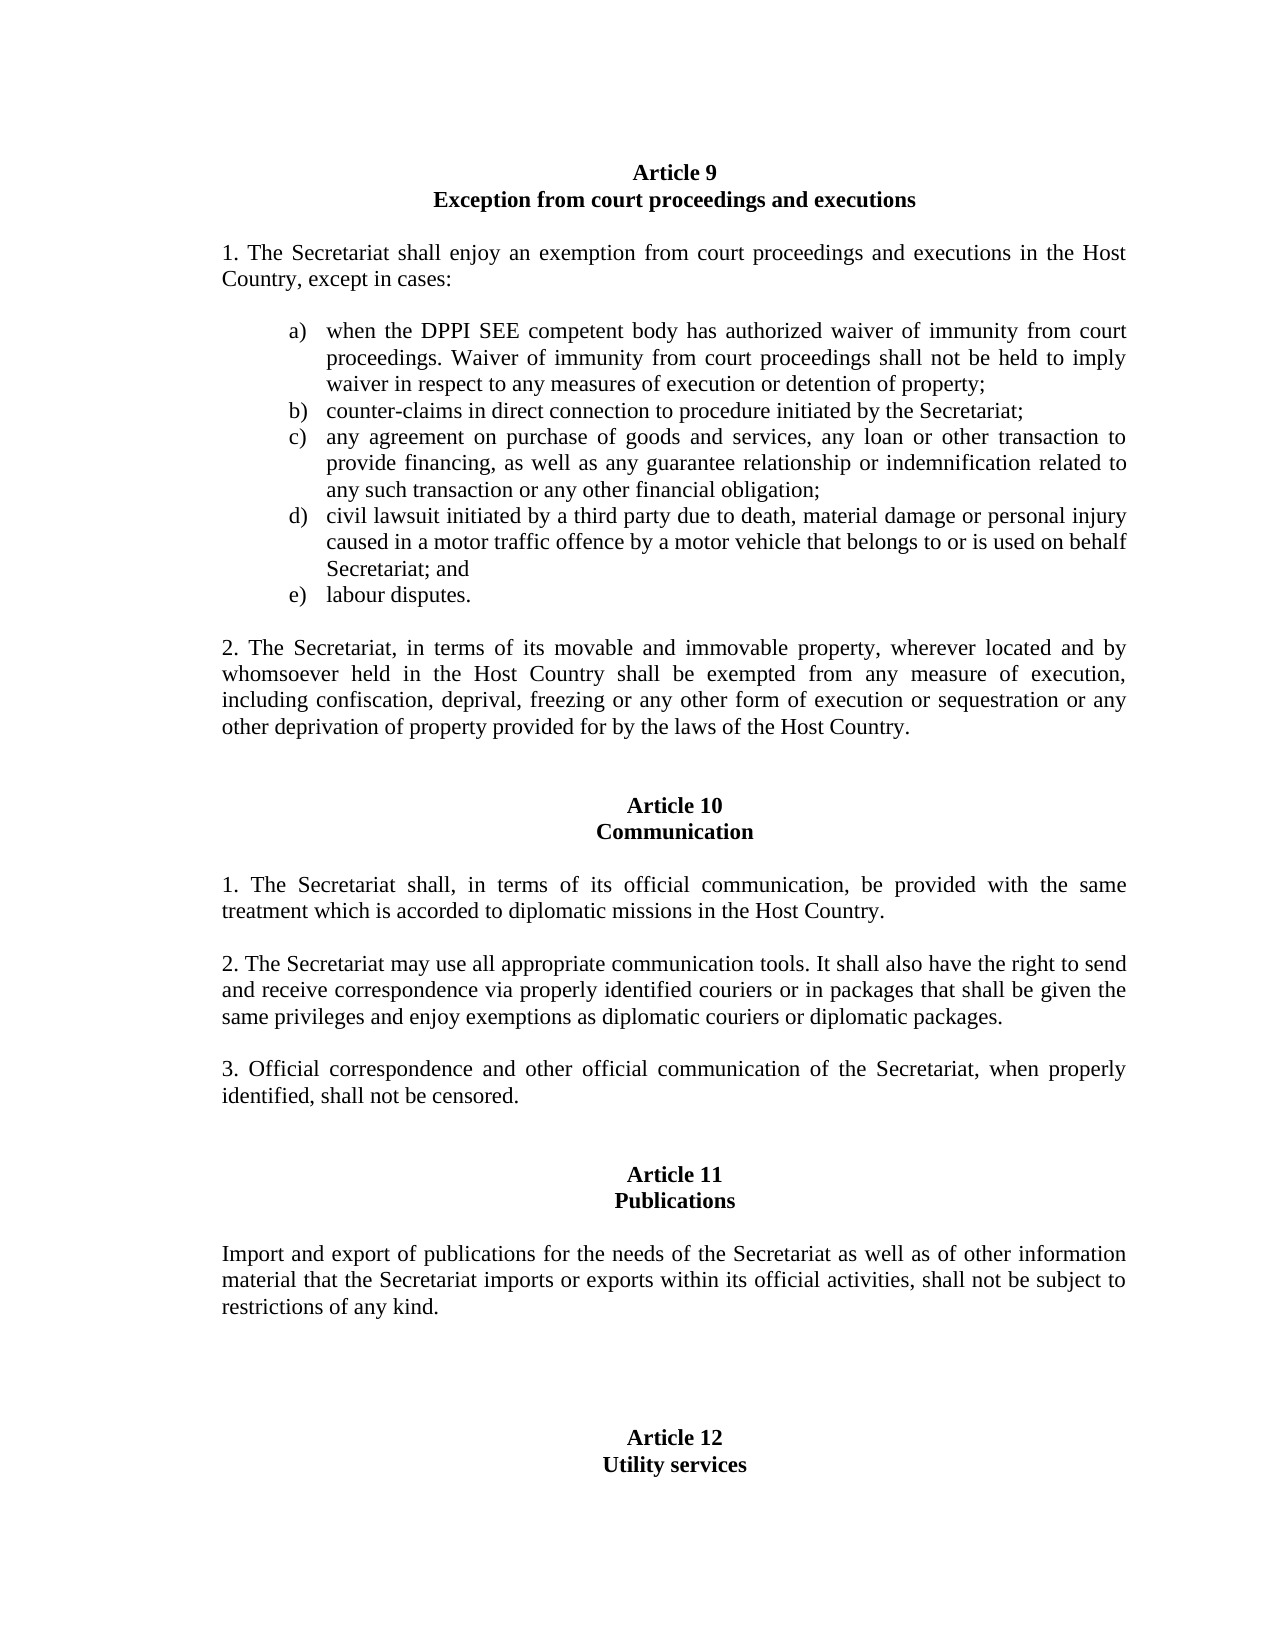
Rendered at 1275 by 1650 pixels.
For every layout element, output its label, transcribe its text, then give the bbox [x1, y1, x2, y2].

text 2. The Secretariat may use all appropriate communication tools. It shall also have the right to send and receive correspondence via properly identified couriers or in packages that shall be given the same privileges and enjoy exemptions as diplomatic couriers or diplomatic packages. [222, 950, 1128, 1029]
list civil lawsuit initiated by a third party due to death, material damage or personal injury caused in a motor traffic offence by a motor vehicle that belongs to or is used on behalf Secretariat; and [289, 502, 1128, 581]
list counter-claims in direct connection to procedure initiated by the Secretariat; [289, 397, 1128, 423]
list labour disputes. [289, 581, 1128, 607]
text Article 10 [222, 792, 1128, 818]
text Utility services [222, 1451, 1128, 1477]
text Article 12 [222, 1424, 1128, 1451]
text 1. The Secretariat shall, in terms of its official communication, be provided with the same treatment which is accorded to diplomatic missions in the Host Country. [222, 871, 1128, 924]
text Article 11 [222, 1161, 1128, 1187]
text 3. Official correspondence and other official communication of the Secretariat, when properly identified, shall not be censored. [222, 1056, 1128, 1108]
list any agreement on purchase of goods and services, any loan or other transaction to provide financing, as well as any guarantee relationship or indemnification related to any such transaction or any other financial obligation; [289, 423, 1128, 502]
text 2. The Secretariat, in terms of its movable and immovable property, wherever located and by whomsoever held in the Host Country shall be exempted from any measure of execution, including confiscation, deprival, freezing or any other form of execution or sequestration or any other deprivation of property provided for by the laws of the Host Country. [222, 634, 1128, 739]
text Import and export of publications for the needs of the Secretariat as well as of other information material that the Secretariat imports or exports within its official activities, shall not be subject to restrictions of any kind. [222, 1240, 1128, 1319]
text Publications [222, 1187, 1128, 1214]
list when the DPPI SEE competent body has authorized waiver of immunity from court proceedings. Waiver of immunity from court proceedings shall not be held to imply waiver in respect to any measures of execution or detention of property; [289, 318, 1128, 397]
text Communication [222, 818, 1128, 845]
text Article 9 [222, 159, 1128, 186]
text Exception from court proceedings and executions [222, 186, 1128, 212]
text 1. The Secretariat shall enjoy an exemption from court proceedings and executions in the Host Country, except in cases: [222, 238, 1128, 291]
